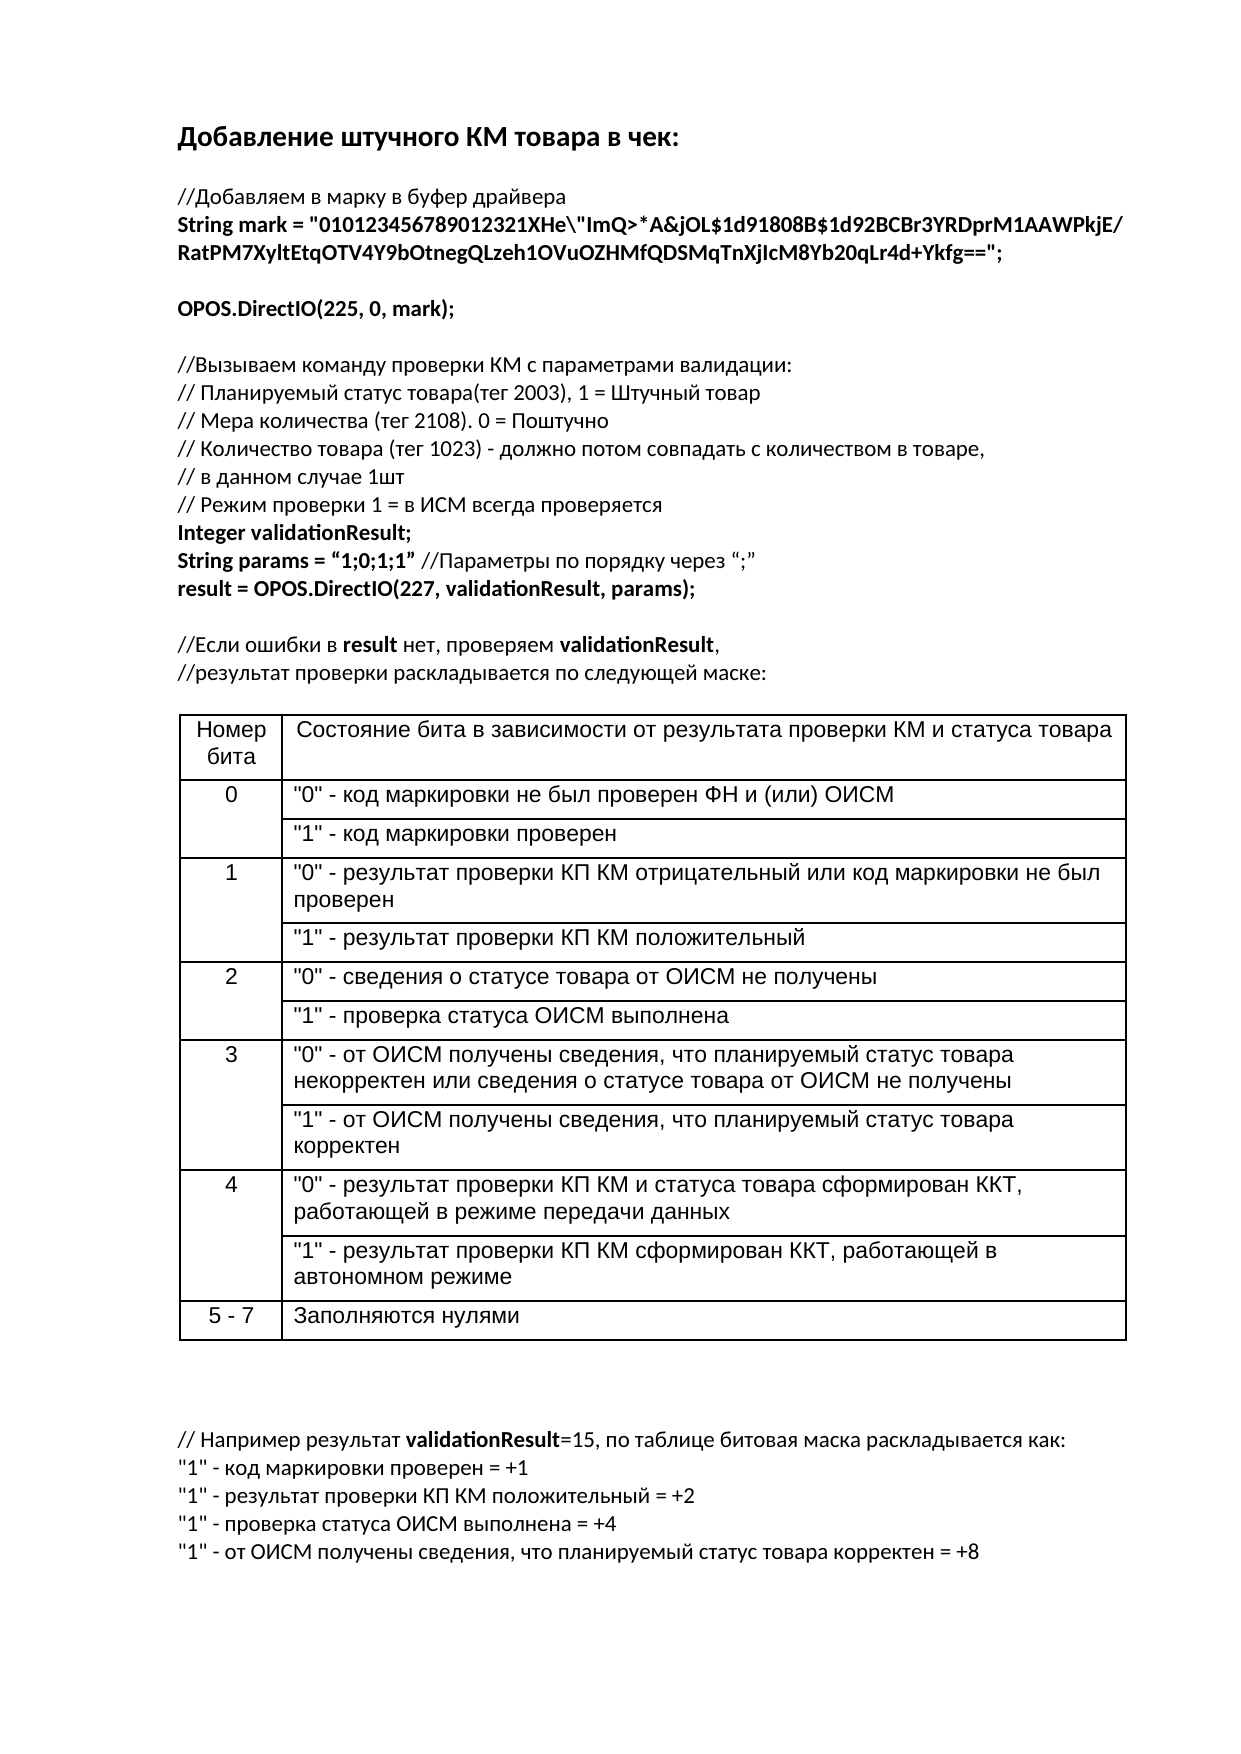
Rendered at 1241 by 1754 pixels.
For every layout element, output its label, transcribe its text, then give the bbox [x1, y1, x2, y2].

text //результат проверки раскладывается по следующей маске: [177, 658, 1152, 714]
table_cell 2 [181, 963, 281, 1039]
table_cell "0" - код маркировки не был проверен ФН и (или) ОИСМ [283, 781, 1125, 818]
text Добавление штучного КМ товара в чек: //Добавляем в марку в буфер драйвера [177, 118, 1152, 210]
table_cell "1" - результат проверки КП КМ сформирован ККТ, работающей в автономном режиме [283, 1237, 1125, 1300]
table_cell "0" - от ОИСМ получены сведения, что планируемый статус товара некорректен или сведения о статусе товара от ОИСМ не получены [283, 1041, 1125, 1104]
text "1" - код маркировки проверен = +1 [177, 1453, 1152, 1481]
text "1" - проверка статуса ОИСМ выполнена = +4 [177, 1509, 1152, 1537]
text String mark = "010123456789012321XHe\"ImQ>*A&jOL$1d91808B$1d92BCBr3YRDprM1AAWPkjE/RatPM7XyltEtqOTV4Y9bOtnegQLzeh1OVuOZHMfQDSMqTnXjIcM8Yb20qLr4d+Ykfg=="; [177, 210, 1152, 266]
table_cell 5 - 7 [181, 1302, 281, 1338]
text "1" - от ОИСМ получены сведения, что планируемый статус товара корректен = +8 [177, 1537, 1152, 1565]
text // Например результат validationResult=15, по таблице битовая маска раскладывается как: [177, 1425, 1152, 1453]
text //Вызываем команду проверки КМ с параметрами валидации: [177, 350, 1152, 378]
text // Планируемый статус товара(тег 2003), 1 = Штучный товар [177, 378, 1152, 406]
table_cell "1" - результат проверки КП КМ положительный [283, 924, 1125, 961]
table_cell "0" - результат проверки КП КМ отрицательный или код маркировки не был проверен [283, 859, 1125, 922]
table_cell "0" - результат проверки КП КМ и статуса товара сформирован ККТ, работающей в режиме передачи данных [283, 1171, 1125, 1234]
table_cell "1" - код маркировки проверен [283, 820, 1125, 857]
text OPOS.DirectIO(225, 0, mark); [177, 294, 1152, 322]
table_cell "1" - от ОИСМ получены сведения, что планируемый статус товара корректен [283, 1106, 1125, 1169]
text // Режим проверки 1 = в ИСМ всегда проверяется [177, 490, 1152, 518]
text Integer validationResult; [177, 518, 1152, 546]
text result = OPOS.DirectIO(227, validationResult, params); //Если ошибки в result нет, проверяем validationResult, [177, 574, 1152, 658]
table_header Состояние бита в зависимости от результата проверки КМ и статуса товара [283, 716, 1125, 779]
table_cell 3 [181, 1041, 281, 1169]
text // Мера количества (тег 2108). 0 = Поштучно [177, 406, 1152, 434]
table_header Номер бита [181, 716, 281, 779]
text String params = “1;0;1;1” //Параметры по порядку через “;” [177, 546, 1152, 574]
table_cell Заполняются нулями [283, 1302, 1125, 1338]
table_cell "1" - проверка статуса ОИСМ выполнена [283, 1002, 1125, 1039]
text "1" - результат проверки КП КМ положительный = +2 [177, 1481, 1152, 1509]
text // Количество товара (тег 1023) - должно потом совпадать с количеством в товаре, // в данном случае 1шт [177, 434, 1152, 490]
table_cell "0" - сведения о статусе товара от ОИСМ не получены [283, 963, 1125, 1000]
table_cell 0 [181, 781, 281, 857]
table_cell 4 [181, 1171, 281, 1300]
table_cell 1 [181, 859, 281, 961]
